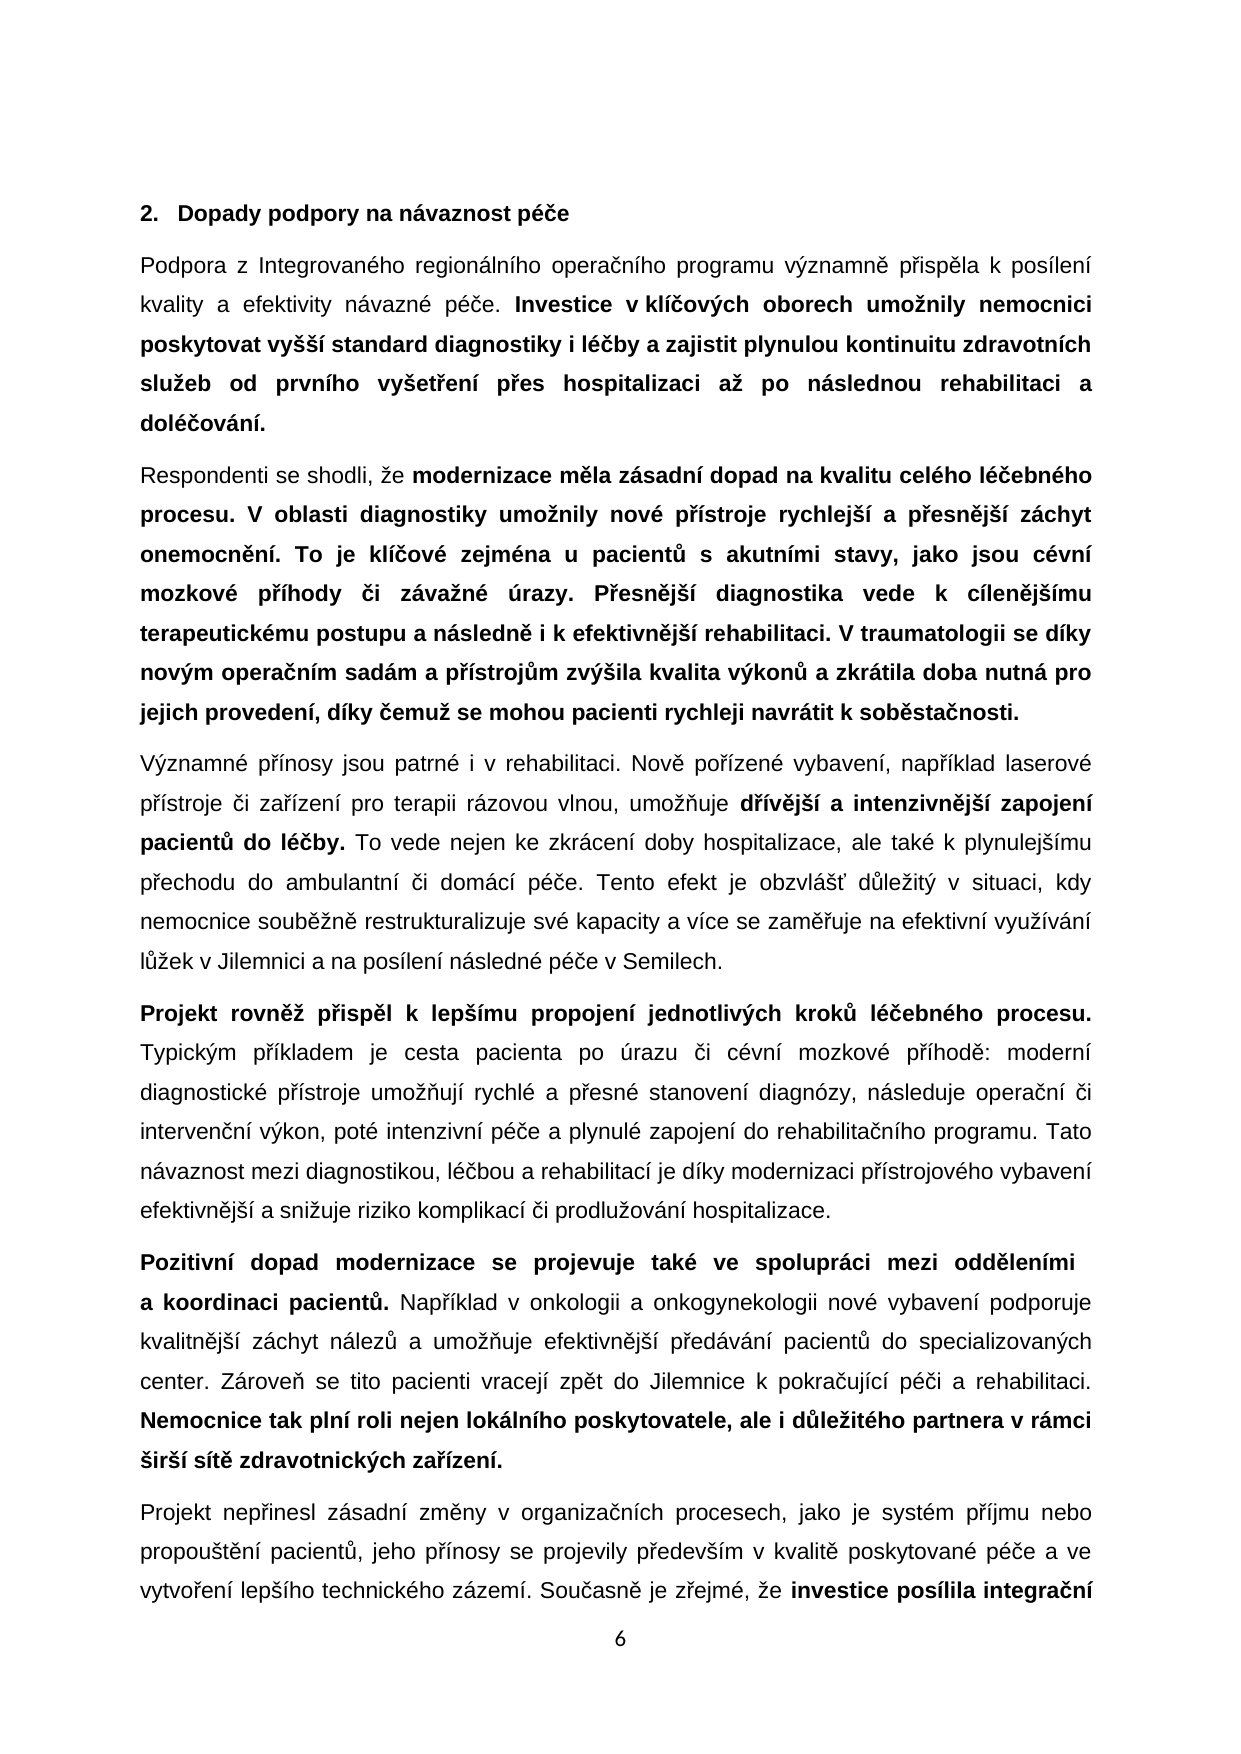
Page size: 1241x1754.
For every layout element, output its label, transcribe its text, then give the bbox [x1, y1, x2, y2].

text Významné přínosy jsou patrné i v rehabilitaci. Nově pořízené vybavení, například laserové přístroje či zařízení pro terapii rázovou vlnou, umožňuje dřívější a intenzivnější zapojení pacientů do léčby. To vede nejen ke zkrácení doby hospitalizace, ale také k plynulejšímu přechodu do ambulantní či domácí péče. Tento efekt je obzvlášť důležitý v situaci, kdy nemocnice souběžně restrukturalizuje své kapacity a více se zaměřuje na efektivní využívání lůžek v Jilemnici a na posílení následné péče v Semilech. [140, 750, 1092, 974]
text Respondenti se shodli, že modernizace měla zásadní dopad na kvalitu celého léčebného procesu. V oblasti diagnostiky umožnily nové přístroje rychlejší a přesnější záchyt onemocnění. To je klíčové zejména u pacientů s akutními stavy, jako jsou cévní mozkové příhody či závažné úrazy. Přesnější diagnostika vede k cílenějšímu terapeutickému postupu a následně i k efektivnější rehabilitaci. V traumatologii se díky novým operačním sadám a přístrojům zvýšila kvalita výkonů a zkrátila doba nutná pro jejich provedení, díky čemuž se mohou pacienti rychleji navrátit k soběstačnosti. [140, 462, 1092, 725]
text Podpora z Integrovaného regionálního operačního programu významně přispěla k posílení kvality a efektivity návazné péče. Investice v klíčových oborech umožnily nemocnici poskytovat vyšší standard diagnostiky i léčby a zajistit plynulou kontinuitu zdravotních služeb od prvního vyšetření přes hospitalizaci až po následnou rehabilitaci a doléčování. [140, 252, 1092, 436]
text Pozitivní dopad modernizace se projevuje také ve spolupráci mezi odděleními a koordinaci pacientů. Například v onkologii a onkogynekologii nové vybavení podporuje kvalitnější záchyt nálezů a umožňuje efektivnější předávání pacientů do specializovaných center. Zároveň se tito pacienti vracejí zpět do Jilemnice k pokračující péči a rehabilitaci. Nemocnice tak plní roli nejen lokálního poskytovatele, ale i důležitého partnera v rámci širší sítě zdravotnických zařízení. [140, 1249, 1092, 1473]
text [140, 1498, 1092, 1604]
list Dopady podpory na návaznost péče [140, 200, 1092, 226]
text Projekt rovněž přispěl k lepšímu propojení jednotlivých kroků léčebného procesu. Typickým příkladem je cesta pacienta po úrazu či cévní mozkové příhodě: moderní diagnostické přístroje umožňují rychlé a přesné stanovení diagnózy, následuje operační či intervenční výkon, poté intenzivní péče a plynulé zapojení do rehabilitačního programu. Tato návaznost mezi diagnostikou, léčbou a rehabilitací je díky modernizaci přístrojového vybavení efektivnější a snižuje riziko komplikací či prodlužování hospitalizace. [140, 1000, 1092, 1223]
